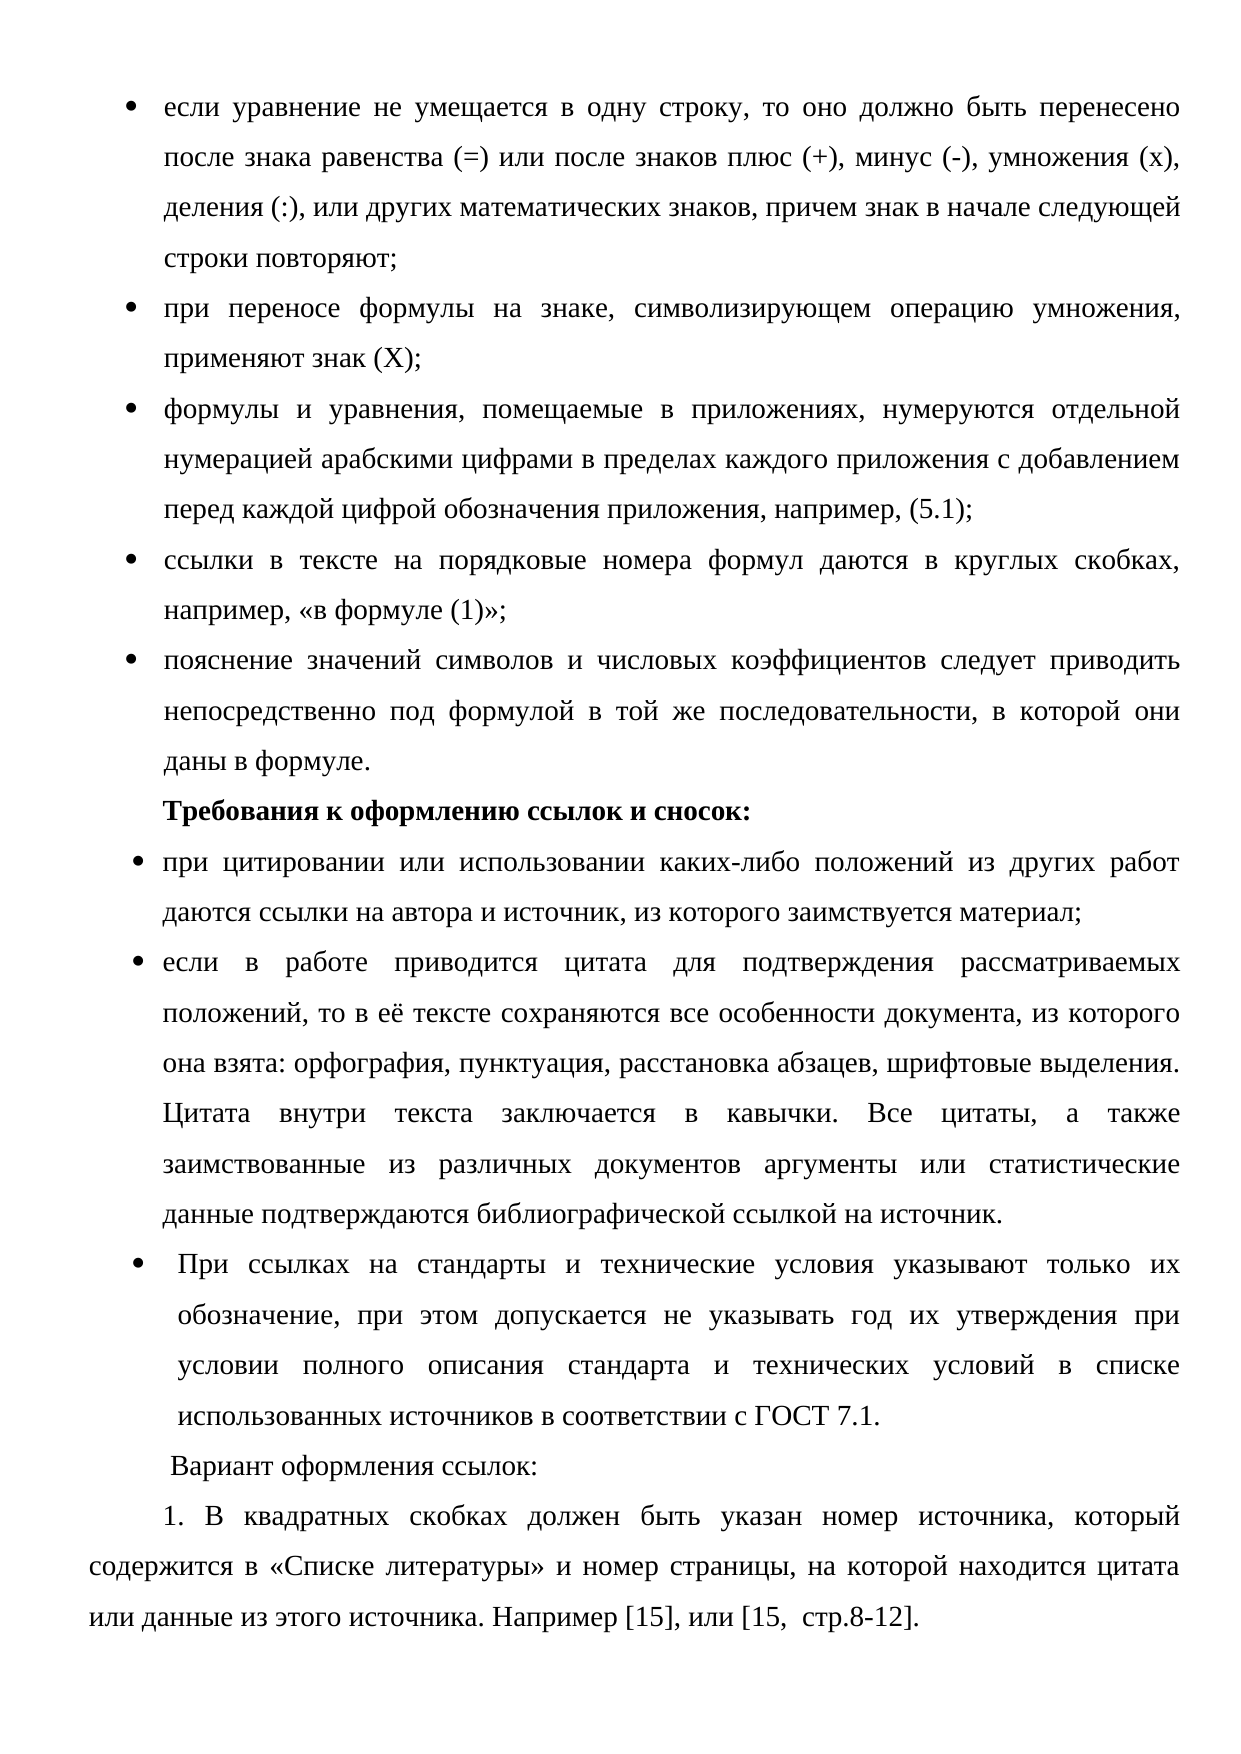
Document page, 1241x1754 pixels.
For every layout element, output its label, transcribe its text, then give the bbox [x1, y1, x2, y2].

text 1. В квадратных скобках должен быть указан номер источника, который содержится в «Списке литературы» и номер страницы, на которой находится цитата или данные из этого источника. Например [15], или [15, стр.8-12]. [89, 1498, 1181, 1632]
list При ссылках на стандарты и технические условия указывают только их обозначение, при этом допускается не указывать год их утверждения при условии полного описания стандарта и технических условий в списке использованных источников в соответствии с ГОСТ 7.1. [133, 1247, 1181, 1431]
list ссылки в тексте на порядковые номера формул даются в круглых скобках, например, «в формуле (1)»; [126, 542, 1181, 626]
list при цитировании или использовании каких-либо положений из других работ даются ссылки на автора и источник, из которого заимствуется материал; [133, 844, 1181, 928]
list пояснение значений символов и числовых коэффициентов следует приводить непосредственно под формулой в той же последовательности, в которой они даны в формуле. [126, 642, 1181, 777]
text Требования к оформлению ссылок и сносок: [89, 793, 1181, 827]
list если в работе приводится цитата для подтверждения рассматриваемых положений, то в её тексте сохраняются все особенности документа, из которого она взята: орфография, пунктуация, расстановка абзацев, шрифтовые выделения. Цитата внутри текста заключается в кавычки. Все цитаты, а также заимствованные из различных документов аргументы или статистические данные подтверждаются библиографической ссылкой на источник. [133, 944, 1181, 1230]
list при переносе формулы на знаке, символизирующем операцию умножения, применяют знак (X); [126, 290, 1181, 374]
list если уравнение не умещается в одну строку, то оно должно быть перенесено после знака равенства (=) или после знаков плюс (+), минус (-), умножения (x), деления (:), или других математических знаков, причем знак в начале следующей строки повторяют; [126, 89, 1181, 273]
text Вариант оформления ссылок: [89, 1448, 1181, 1481]
list формулы и уравнения, помещаемые в приложениях, нумеруются отдельной нумерацией арабскими цифрами в пределах каждого приложения с добавлением перед каждой цифрой обозначения приложения, например, (5.1); [126, 391, 1181, 525]
